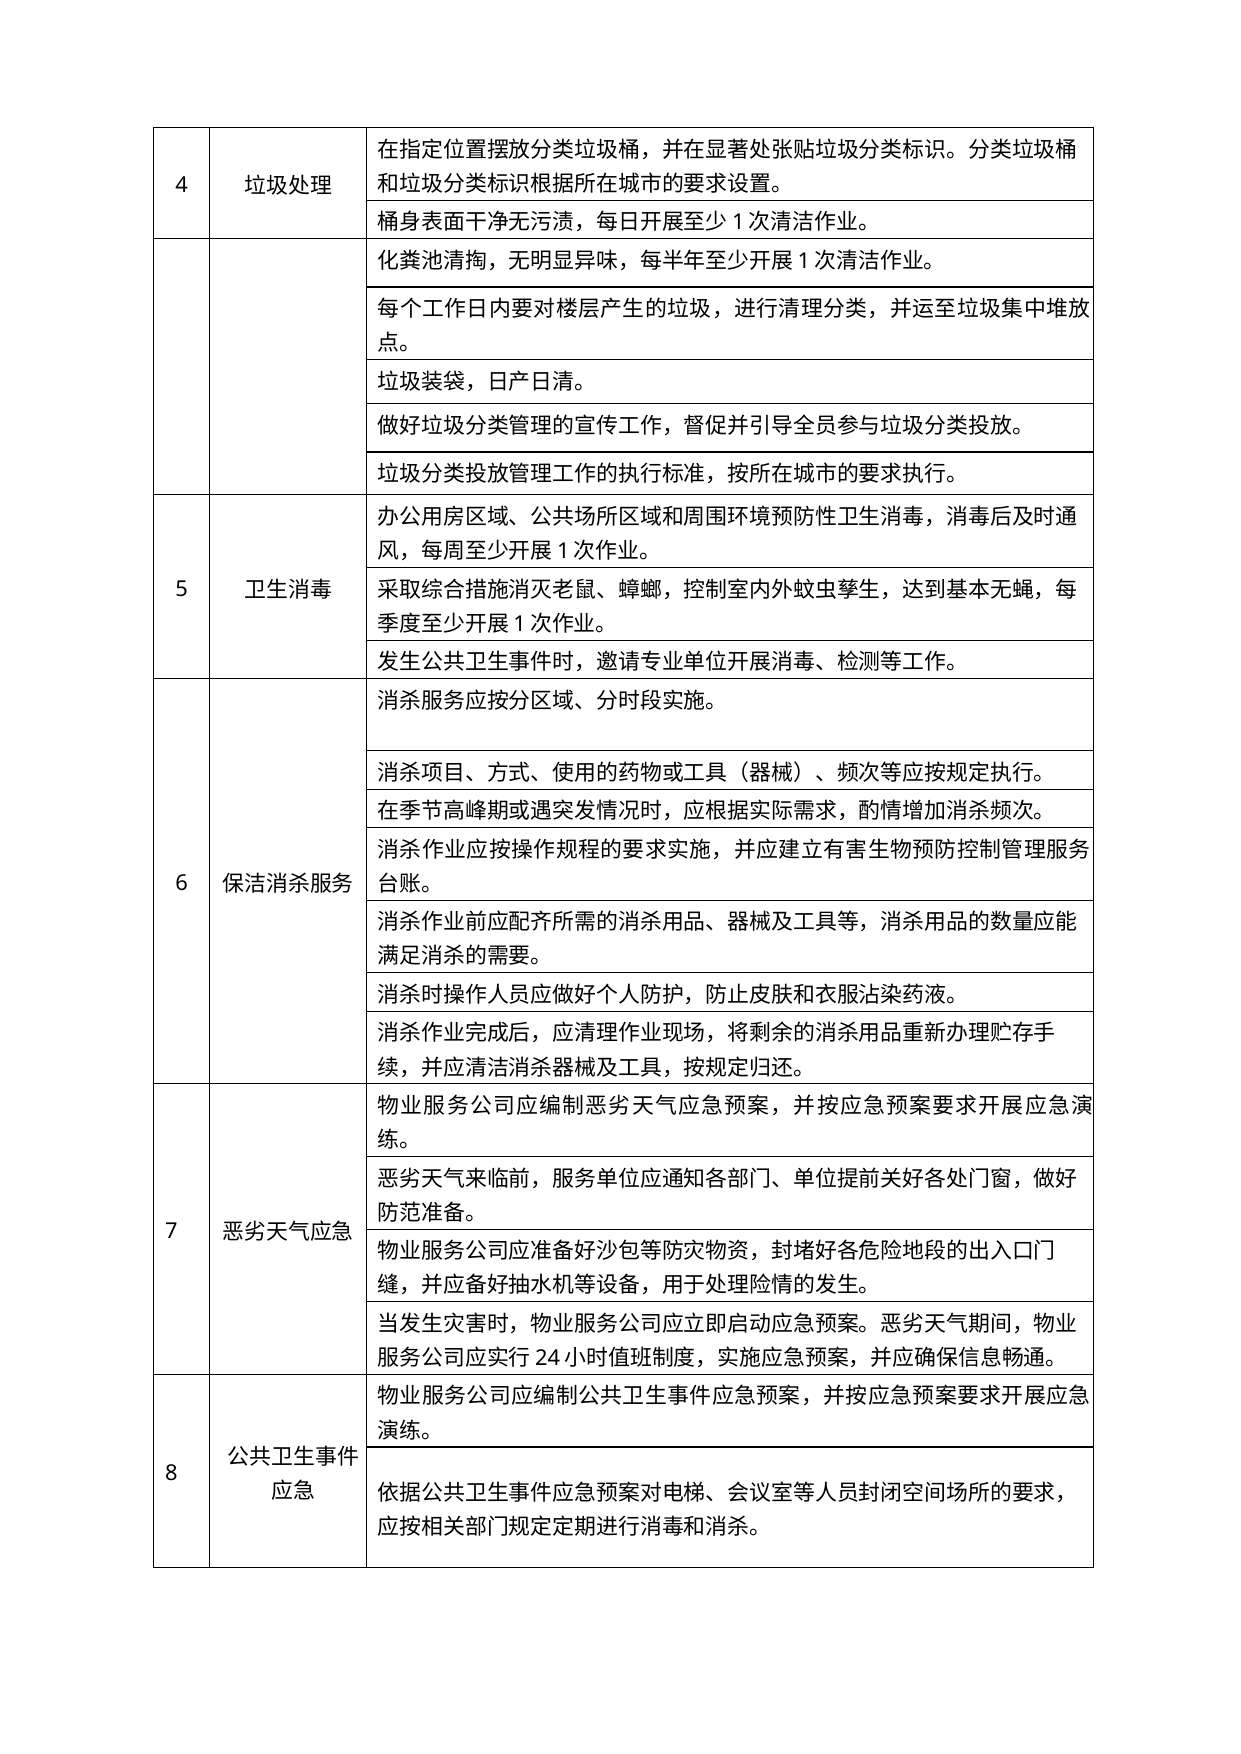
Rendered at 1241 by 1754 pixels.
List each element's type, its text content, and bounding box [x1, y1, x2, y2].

table_cell 依据公共卫生事件应急预案对电梯、会议室等人员封闭空间场所的要求，应按相关部门规定定期进行消毒和消杀。 [367, 1448, 1093, 1567]
table_cell 消杀作业前应配齐所需的消杀用品、器械及工具等，消杀用品的数量应能满足消杀的需要。 [367, 901, 1093, 972]
table_cell 物业服务公司应编制恶劣天气应急预案，并按应急预案要求开展应急演练。 [367, 1084, 1093, 1156]
table_cell 7 [154, 1084, 209, 1374]
table_cell 消杀服务应按分区域、分时段实施。 [367, 679, 1093, 750]
table_cell 公共卫生事件应急 [210, 1375, 366, 1567]
table_cell 恶劣天气应急 [210, 1084, 366, 1374]
table_cell 当发生灾害时，物业服务公司应立即启动应急预案。恶劣天气期间，物业服务公司应实行24小时值班制度，实施应急预案，并应确保信息畅通。 [367, 1302, 1093, 1374]
table_cell 物业服务公司应编制公共卫生事件应急预案，并按应急预案要求开展应急演练。 [367, 1375, 1093, 1446]
table_cell 垃圾分类投放管理工作的执行标准，按所在城市的要求执行。 [367, 453, 1093, 494]
table_cell 在季节高峰期或遇突发情况时，应根据实际需求，酌情增加消杀频次。 [367, 790, 1093, 827]
table_cell 消杀作业完成后，应清理作业现场，将剩余的消杀用品重新办理贮存手续，并应清洁消杀器械及工具，按规定归还。 [367, 1012, 1093, 1083]
table_cell 消杀项目、方式、使用的药物或工具（器械）、频次等应按规定执行。 [367, 751, 1093, 788]
table_cell 在指定位置摆放分类垃圾桶，并在显著处张贴垃圾分类标识。分类垃圾桶和垃圾分类标识根据所在城市的要求设置。 [367, 128, 1093, 199]
table_cell 卫生消毒 [210, 495, 366, 678]
table_cell [210, 239, 366, 494]
table_cell 桶身表面干净无污渍，每日开展至少1次清洁作业。 [367, 201, 1093, 238]
table_cell 5 [154, 495, 209, 678]
table_cell 恶劣天气来临前，服务单位应通知各部门、单位提前关好各处门窗，做好防范准备。 [367, 1157, 1093, 1228]
table_cell 消杀作业应按操作规程的要求实施，并应建立有害生物预防控制管理服务台账。 [367, 828, 1093, 899]
table_cell 采取综合措施消灭老鼠、蟑螂，控制室内外蚊虫孳生，达到基本无蝇，每季度至少开展1次作业。 [367, 568, 1093, 640]
table_cell 垃圾处理 [210, 128, 366, 238]
table_cell 发生公共卫生事件时，邀请专业单位开展消毒、检测等工作。 [367, 641, 1093, 678]
table_cell 8 [154, 1375, 209, 1567]
table_cell 办公用房区域、公共场所区域和周围环境预防性卫生消毒，消毒后及时通风，每周至少开展1次作业。 [367, 495, 1093, 567]
table_cell [154, 239, 209, 494]
table_cell 4 [154, 128, 209, 238]
table_cell 化粪池清掏，无明显异味，每半年至少开展1次清洁作业。 [367, 239, 1093, 286]
table_cell 6 [154, 679, 209, 1083]
table_cell 做好垃圾分类管理的宣传工作，督促并引导全员参与垃圾分类投放。 [367, 404, 1093, 451]
table_cell 消杀时操作人员应做好个人防护，防止皮肤和衣服沾染药液。 [367, 973, 1093, 1011]
table_cell 物业服务公司应准备好沙包等防灾物资，封堵好各危险地段的出入口门缝，并应备好抽水机等设备，用于处理险情的发生。 [367, 1230, 1093, 1301]
table_cell 保洁消杀服务 [210, 679, 366, 1083]
table_cell 每个工作日内要对楼层产生的垃圾，进行清理分类，并运至垃圾集中堆放点。 [367, 288, 1093, 359]
table_cell 垃圾装袋，日产日清。 [367, 360, 1093, 403]
